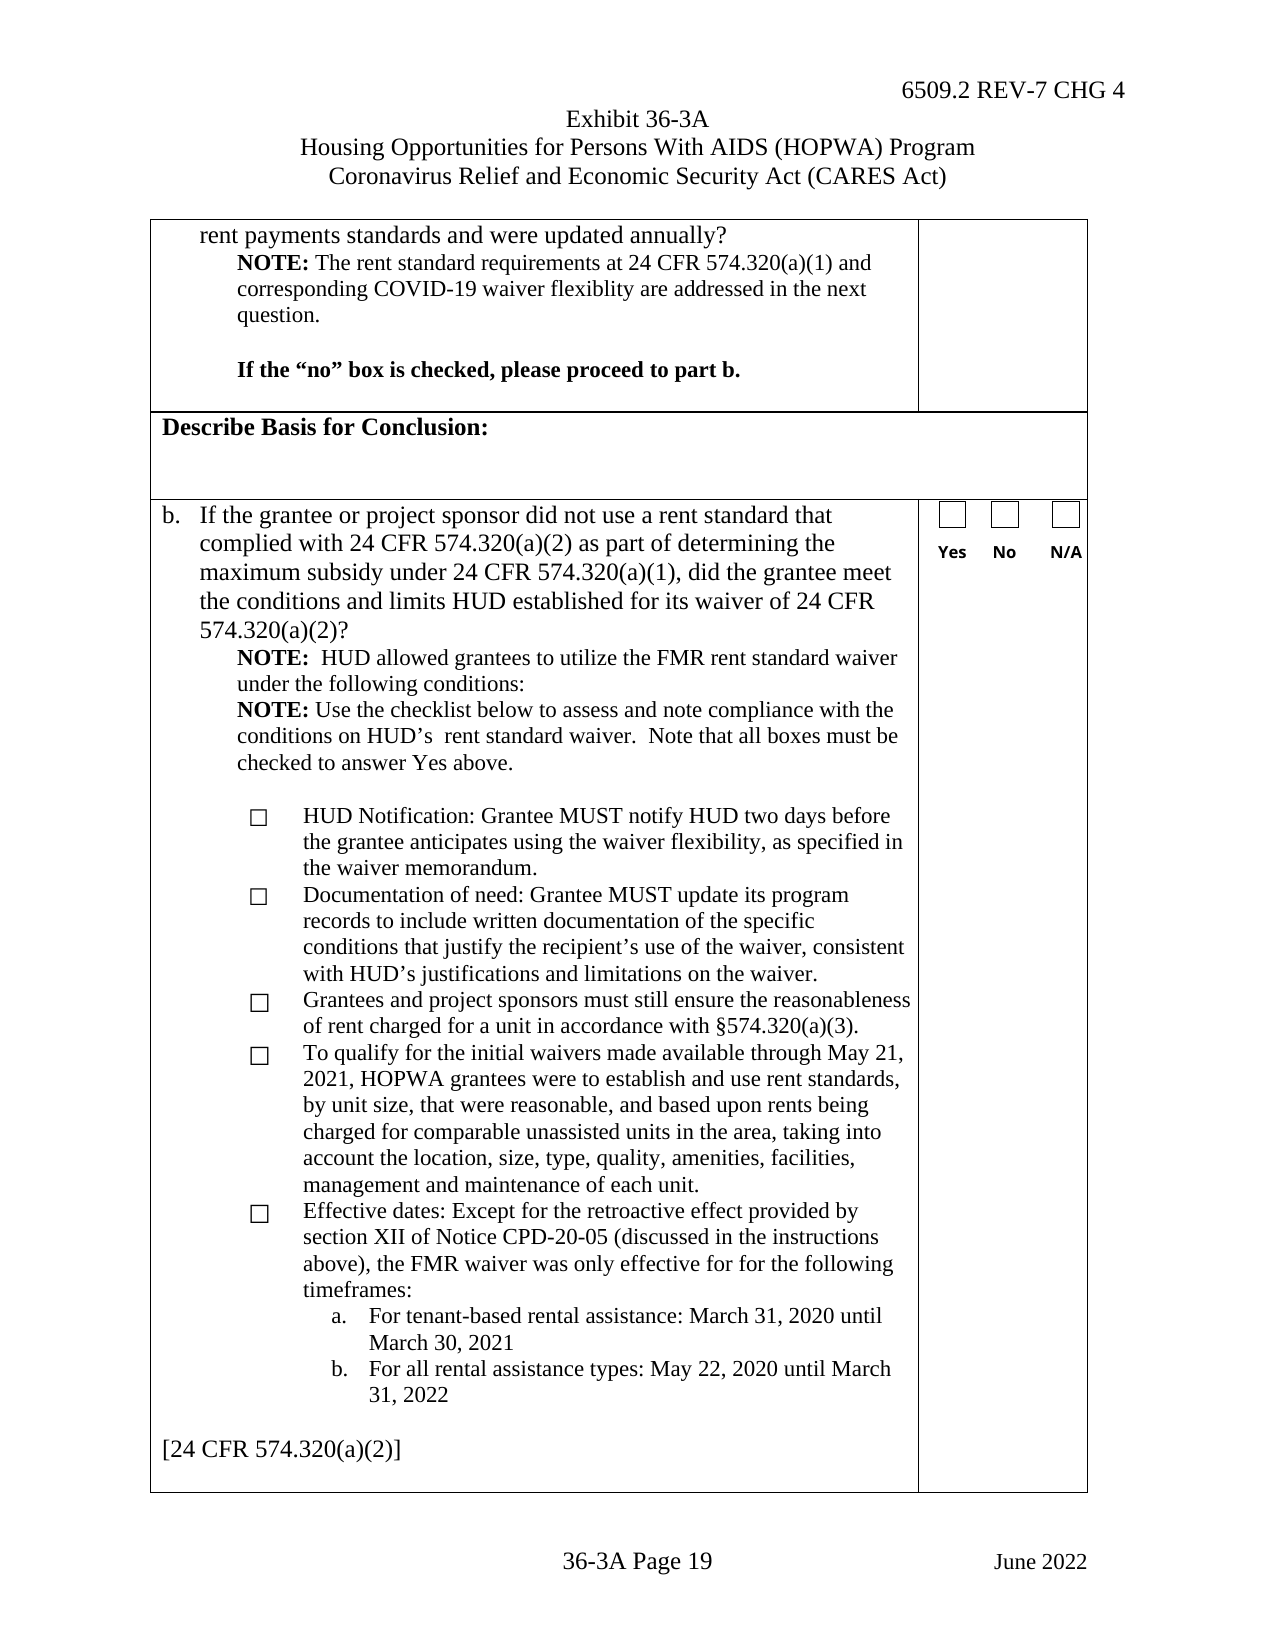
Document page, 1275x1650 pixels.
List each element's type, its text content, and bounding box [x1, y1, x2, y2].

table_header [919, 220, 1087, 411]
table_cell If the grantee or project sponsor did not use a rent standard that complied with 24 CFR 574.320(a)(2) as part of determining the maximum subsidy under 24 CFR 574.320(a)(1), did the grantee meet the conditions and limits HUD established for its waiver of 24 CFR 574.320(a)(2)? NOTE: HUD allowed grantees to utilize the FMR rent standard waiver under the following conditions: NOTE: Use the checklist below to assess and note compliance with the conditions on HUD’s rent standard waiver. Note that all boxes must be checked to answer Yes above. [24 CFR 574.320(a)(2)] [151, 500, 918, 1492]
table_cell Describe Basis for Conclusion: [151, 413, 1087, 499]
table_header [151, 220, 918, 411]
table_cell [919, 500, 1087, 1492]
